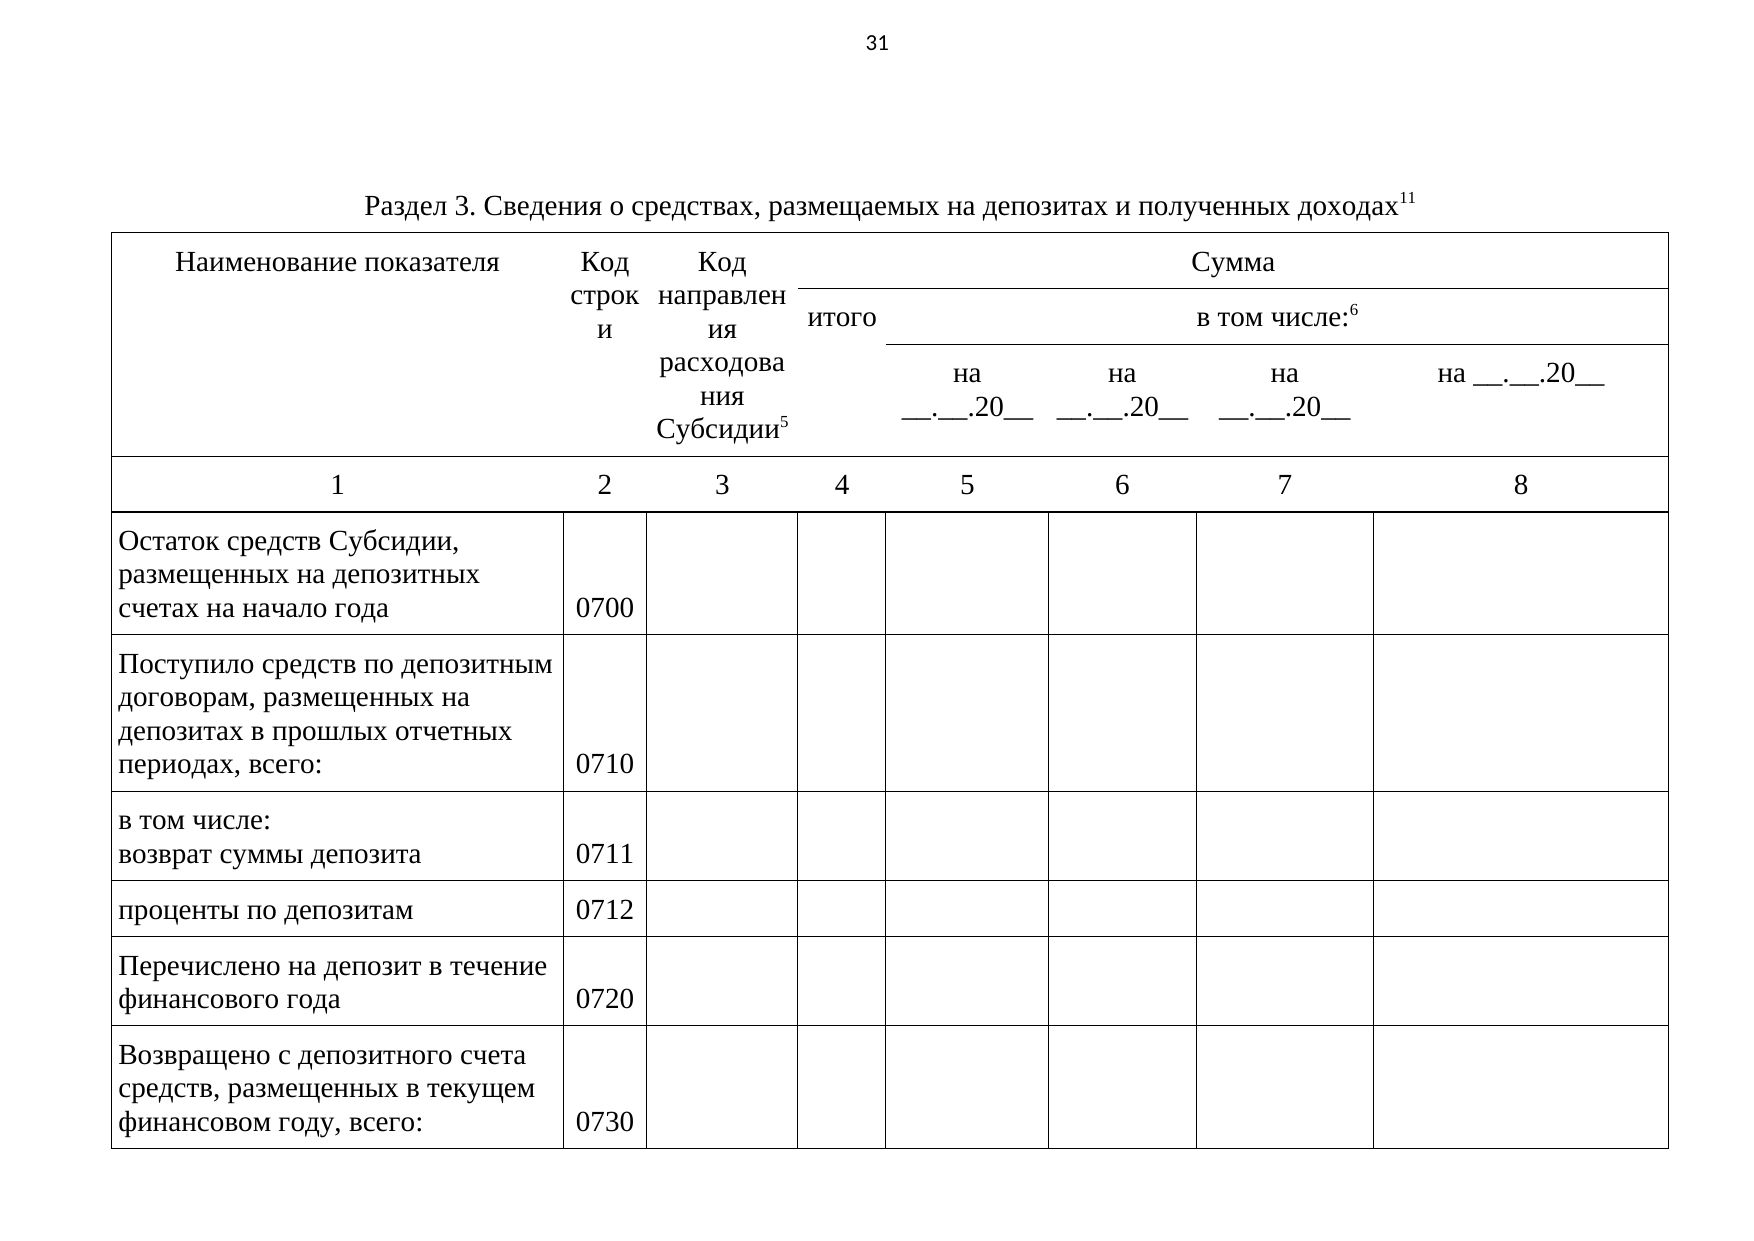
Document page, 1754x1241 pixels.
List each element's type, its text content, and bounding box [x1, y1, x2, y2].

table_cell [647, 1026, 797, 1148]
table_cell 0710 [564, 635, 646, 791]
table_cell [886, 792, 1048, 880]
table_cell на __.__.20__ [1049, 345, 1196, 456]
table_cell [647, 881, 797, 936]
table_cell [1049, 635, 1196, 791]
table_cell [1197, 1026, 1373, 1148]
table_cell 0711 [564, 792, 646, 880]
table_cell Перечислено на депозит в течение финансового года [112, 937, 563, 1025]
table_cell на __.__.20__ [886, 345, 1048, 456]
table_cell 8 [1373, 457, 1668, 511]
table_cell [798, 792, 885, 880]
table_cell 7 [1196, 457, 1373, 511]
table_cell 5 [886, 457, 1048, 511]
table_cell [798, 635, 885, 791]
table_cell в том числе:6 [886, 289, 1668, 344]
table_cell проценты по депозитам [112, 881, 563, 936]
table_cell 6 [1049, 457, 1196, 511]
table_cell на __.__.20__ [1373, 345, 1668, 456]
table_cell [1374, 937, 1668, 1025]
table_cell [1374, 1026, 1668, 1148]
table_cell 0700 [564, 513, 646, 634]
table_cell [647, 792, 797, 880]
table_cell Поступило средств по депозитным договорам, размещенных на депозитах в прошлых отчетных периодах, всего: [112, 635, 563, 791]
table_cell Сумма [798, 233, 1668, 288]
table_cell Код направления расходования Субсидии5 [646, 233, 798, 456]
table_cell [1374, 792, 1668, 880]
table_cell [886, 1026, 1048, 1148]
table_cell [886, 513, 1048, 634]
table_cell [798, 937, 885, 1025]
table_cell в том числе: возврат суммы депозита [112, 792, 563, 880]
table_cell Остаток средств Субсидии, размещенных на депозитных счетах на начало года [112, 513, 563, 634]
table_cell [1049, 513, 1196, 634]
table_cell [1049, 881, 1196, 936]
table_cell [647, 937, 797, 1025]
table_cell [1197, 513, 1373, 634]
table_cell [1049, 1026, 1196, 1148]
table_cell итого [798, 289, 886, 456]
table_cell 4 [798, 457, 886, 511]
table_cell [647, 635, 797, 791]
table_cell 0712 [564, 881, 646, 936]
table_cell [798, 881, 885, 936]
table_cell 2 [563, 457, 646, 511]
table_cell 0720 [564, 937, 646, 1025]
table_cell [1197, 937, 1373, 1025]
table_cell [1197, 635, 1373, 791]
table_cell [798, 1026, 885, 1148]
table_cell 1 [112, 457, 563, 511]
table_header Раздел 3. Сведения о средствах, размещаемых на депозитах и полученных доходах11 [112, 177, 1668, 232]
table_cell [798, 513, 885, 634]
table_cell [1374, 513, 1668, 634]
table_cell [1374, 881, 1668, 936]
table_cell [647, 513, 797, 634]
table_cell 0730 [564, 1026, 646, 1148]
table_cell [1049, 937, 1196, 1025]
table_cell [1049, 792, 1196, 880]
table_cell [886, 937, 1048, 1025]
table_cell [886, 635, 1048, 791]
table_cell Возвращено с депозитного счета средств, размещенных в текущем финансовом году, всего: [112, 1026, 563, 1148]
table_cell 3 [646, 457, 798, 511]
table_cell [886, 881, 1048, 936]
table_cell Код строки [563, 233, 646, 456]
table_cell Наименование показателя [112, 233, 563, 456]
table_cell [1197, 792, 1373, 880]
table_cell [1197, 881, 1373, 936]
table_cell [1374, 635, 1668, 791]
table_cell на __.__.20__ [1196, 345, 1373, 456]
